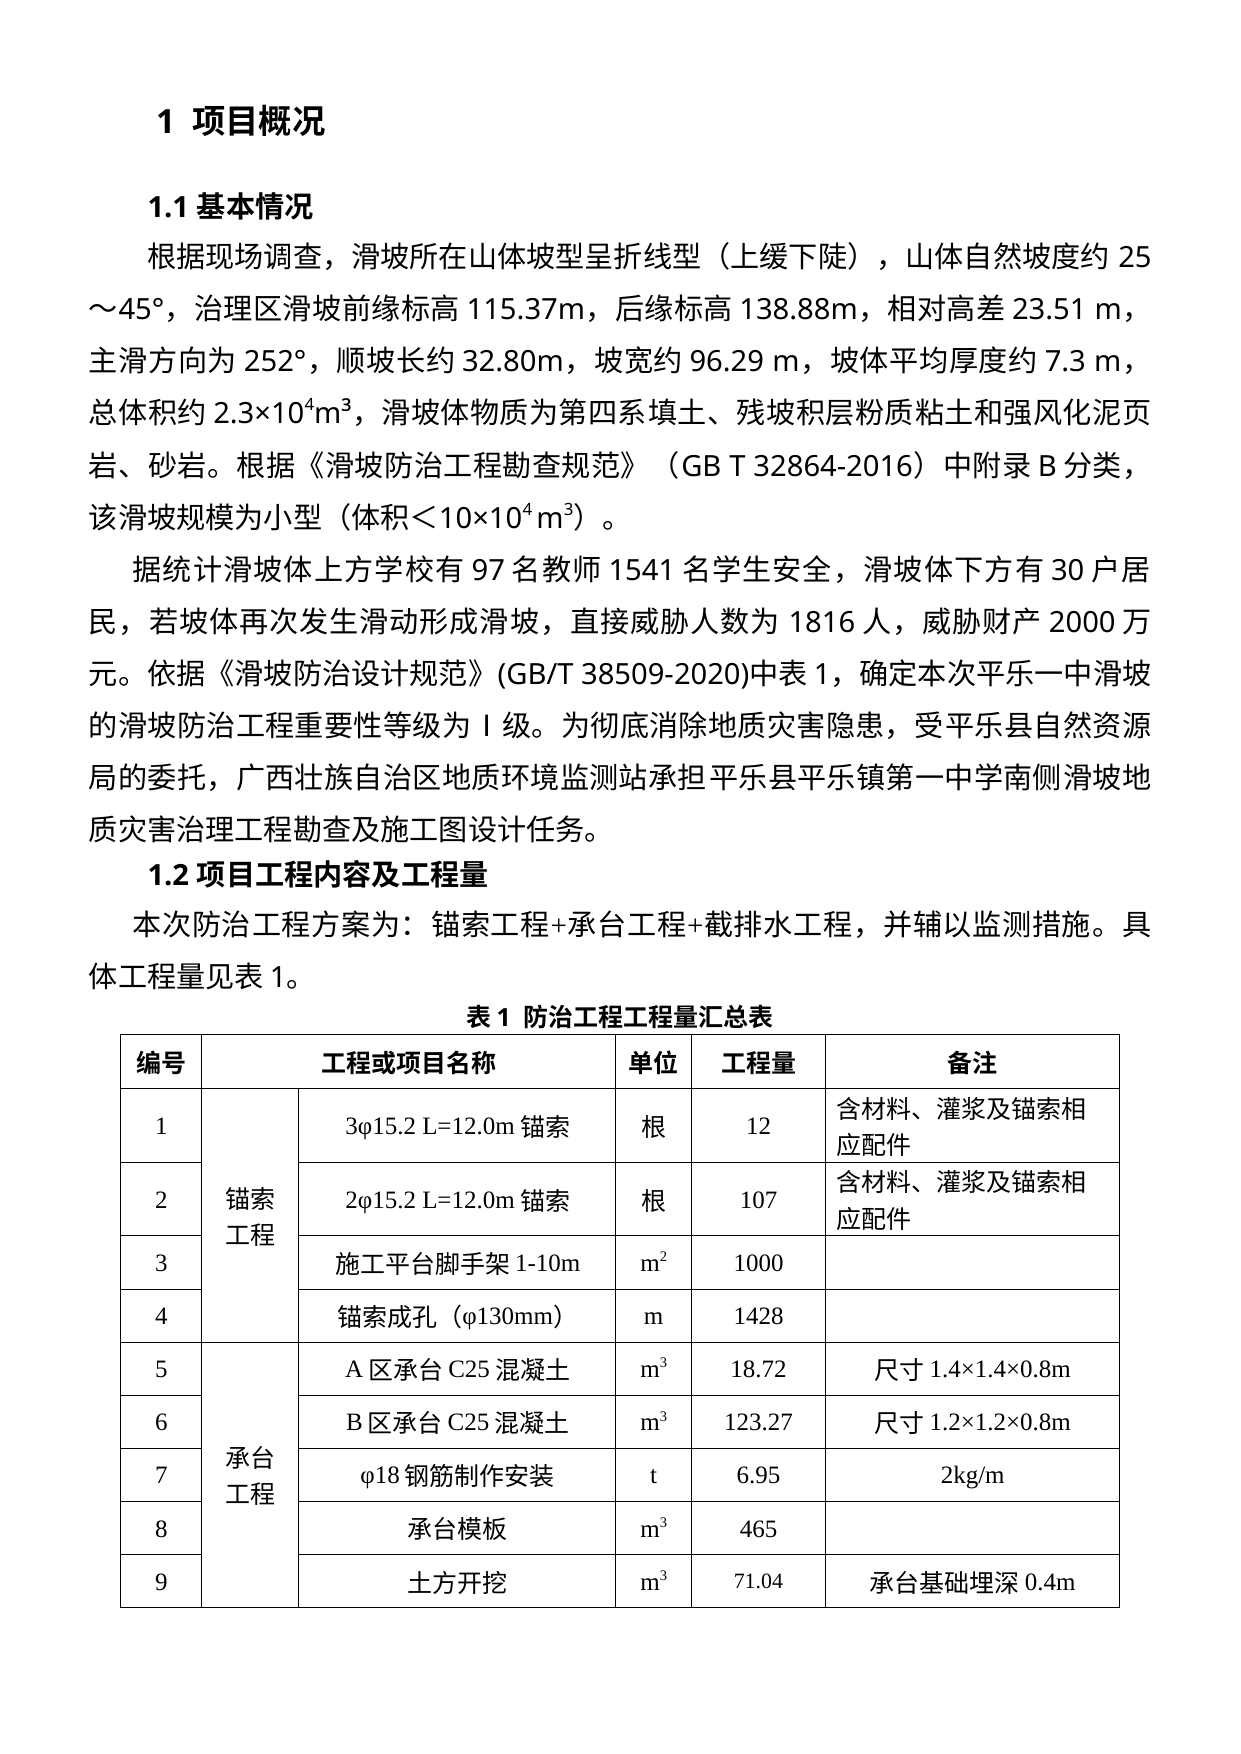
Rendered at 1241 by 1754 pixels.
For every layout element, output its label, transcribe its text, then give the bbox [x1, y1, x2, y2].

table_cell 含材料、灌浆及锚索相应配件 [826, 1089, 1119, 1162]
text 本次防治工程方案为：锚索工程+承台工程+截排水工程，并辅以监测措施。具体工程量见表1。 [89, 893, 1151, 998]
table_cell 6.95 [692, 1449, 825, 1501]
list 1.1 基本情况 [89, 184, 1151, 226]
text 据统计滑坡体上方学校有97名教师1541名学生安全，滑坡体下方有30户居民，若坡体再次发生滑动形成滑坡，直接威胁人数为1816人，威胁财产2000万元。依据《滑坡防治设计规范》(GB/T 38509-2020)中表1，确定本次平乐一中滑坡的滑坡防治工程重要性等级为Ⅰ级。为彻底消除地质灾害隐患，受平乐县自然资源局的委托，广西壮族自治区地质环境监测站承担平乐县平乐镇第一中学南侧滑坡地质灾害治理工程勘查及施工图设计任务。 [89, 538, 1151, 851]
table_cell m3 [616, 1343, 691, 1395]
text 表1 防治工程工程量汇总表 [89, 998, 1151, 1034]
table_cell 锚索成孔（φ130mm） [299, 1290, 615, 1342]
table_header 工程或项目名称 [202, 1035, 615, 1088]
table_cell m [616, 1290, 691, 1342]
table_cell 1428 [692, 1290, 825, 1342]
table_cell 1 [121, 1089, 201, 1162]
table_header 备注 [826, 1035, 1119, 1088]
table_cell 3φ15.2 L=12.0m锚索 [299, 1089, 615, 1162]
table_cell m3 [616, 1555, 691, 1607]
text 根据现场调查，滑坡所在山体坡型呈折线型（上缓下陡），山体自然坡度约25～45°，治理区滑坡前缘标高115.37m，后缘标高138.88m，相对高差23.51 m，主滑方向为252°，顺坡长约32.80m，坡宽约96.29 m，坡体平均厚度约7.3 m，总体积约2.3×104m³，滑坡体物质为第四系填土、残坡积层粉质粘土和强风化泥页岩、砂岩。根据《滑坡防治工程勘查规范》（GB T 32864-2016）中附录B分类，该滑坡规模为小型（体积＜10×104 m3）。 [89, 226, 1151, 538]
table_cell φ18钢筋制作安装 [299, 1449, 615, 1501]
table_cell t [616, 1449, 691, 1501]
table_cell 71.04 [692, 1555, 825, 1607]
table_cell [826, 1290, 1119, 1342]
table_cell 9 [121, 1555, 201, 1607]
table_header 编号 [121, 1035, 201, 1088]
table_cell 承台模板 [299, 1502, 615, 1554]
table_cell m3 [616, 1502, 691, 1554]
text 1 项目概况 [89, 95, 1151, 143]
table_cell [826, 1236, 1119, 1288]
table_cell 尺寸1.2×1.2×0.8m [826, 1396, 1119, 1448]
table_header 工程量 [692, 1035, 825, 1088]
table_cell 施工平台脚手架1-10m [299, 1236, 615, 1288]
table_cell 123.27 [692, 1396, 825, 1448]
list 1.2 项目工程内容及工程量 [89, 851, 1151, 893]
table_cell 尺寸1.4×1.4×0.8m [826, 1343, 1119, 1395]
table_header 单位 [616, 1035, 691, 1088]
table_cell 7 [121, 1449, 201, 1501]
table_cell 2φ15.2 L=12.0m锚索 [299, 1163, 615, 1235]
table_cell 107 [692, 1163, 825, 1235]
table_cell m3 [616, 1396, 691, 1448]
table_cell 3 [121, 1236, 201, 1288]
table_cell 12 [692, 1089, 825, 1162]
table_cell m2 [616, 1236, 691, 1288]
table_cell 根 [616, 1163, 691, 1235]
table_cell A区承台C25混凝土 [299, 1343, 615, 1395]
table_cell 含材料、灌浆及锚索相应配件 [826, 1163, 1119, 1235]
table_cell 5 [121, 1343, 201, 1395]
table_cell 1000 [692, 1236, 825, 1288]
table_cell 465 [692, 1502, 825, 1554]
table_cell 承台工程 [202, 1343, 298, 1607]
table_cell 锚索工程 [202, 1089, 298, 1342]
table_cell B区承台C25混凝土 [299, 1396, 615, 1448]
table_cell 4 [121, 1290, 201, 1342]
table_cell 2kg/m [826, 1449, 1119, 1501]
table_cell 8 [121, 1502, 201, 1554]
table_cell 6 [121, 1396, 201, 1448]
table_cell [826, 1502, 1119, 1554]
table_cell 18.72 [692, 1343, 825, 1395]
table_cell 根 [616, 1089, 691, 1162]
table_cell 土方开挖 [299, 1555, 615, 1607]
table_cell 2 [121, 1163, 201, 1235]
table_cell 承台基础埋深0.4m [826, 1555, 1119, 1607]
